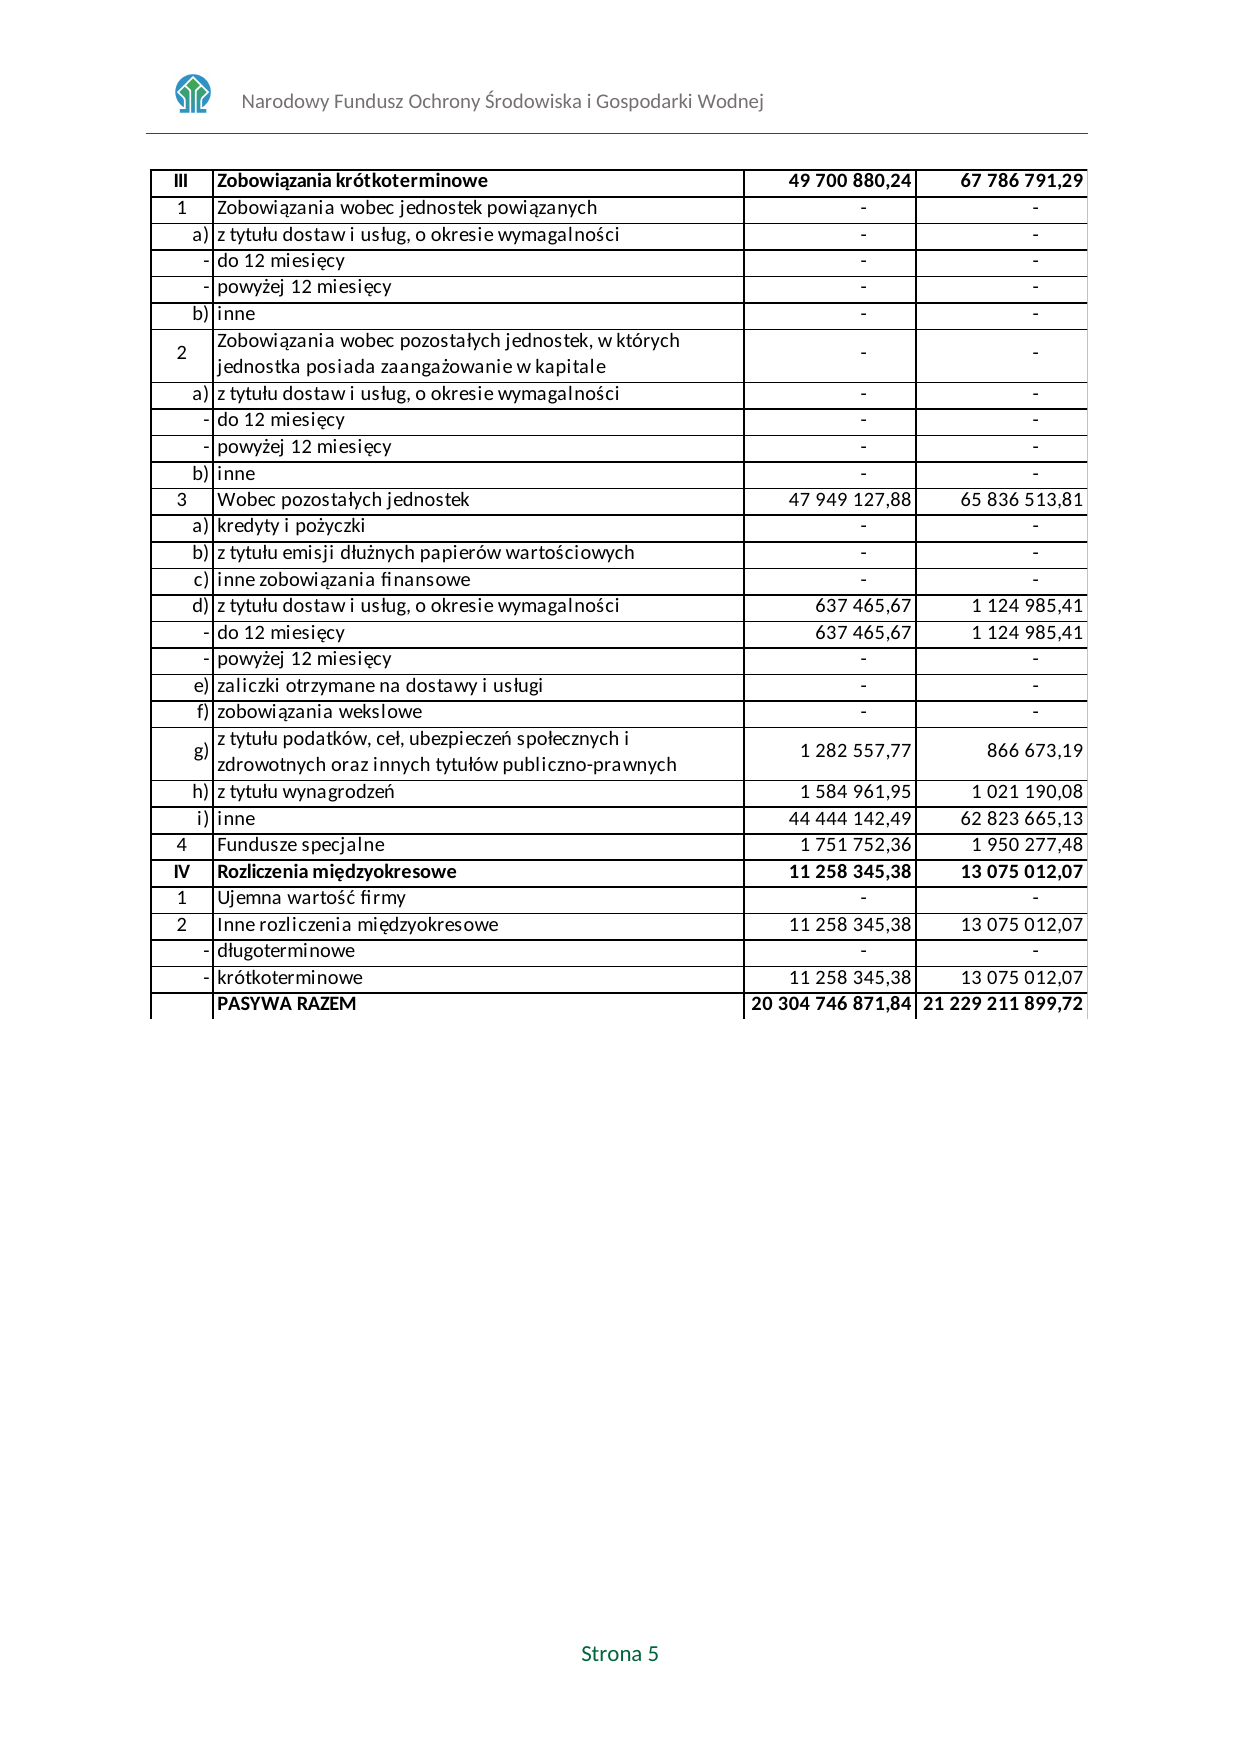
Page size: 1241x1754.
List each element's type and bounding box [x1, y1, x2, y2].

picture [173, 73, 212, 114]
